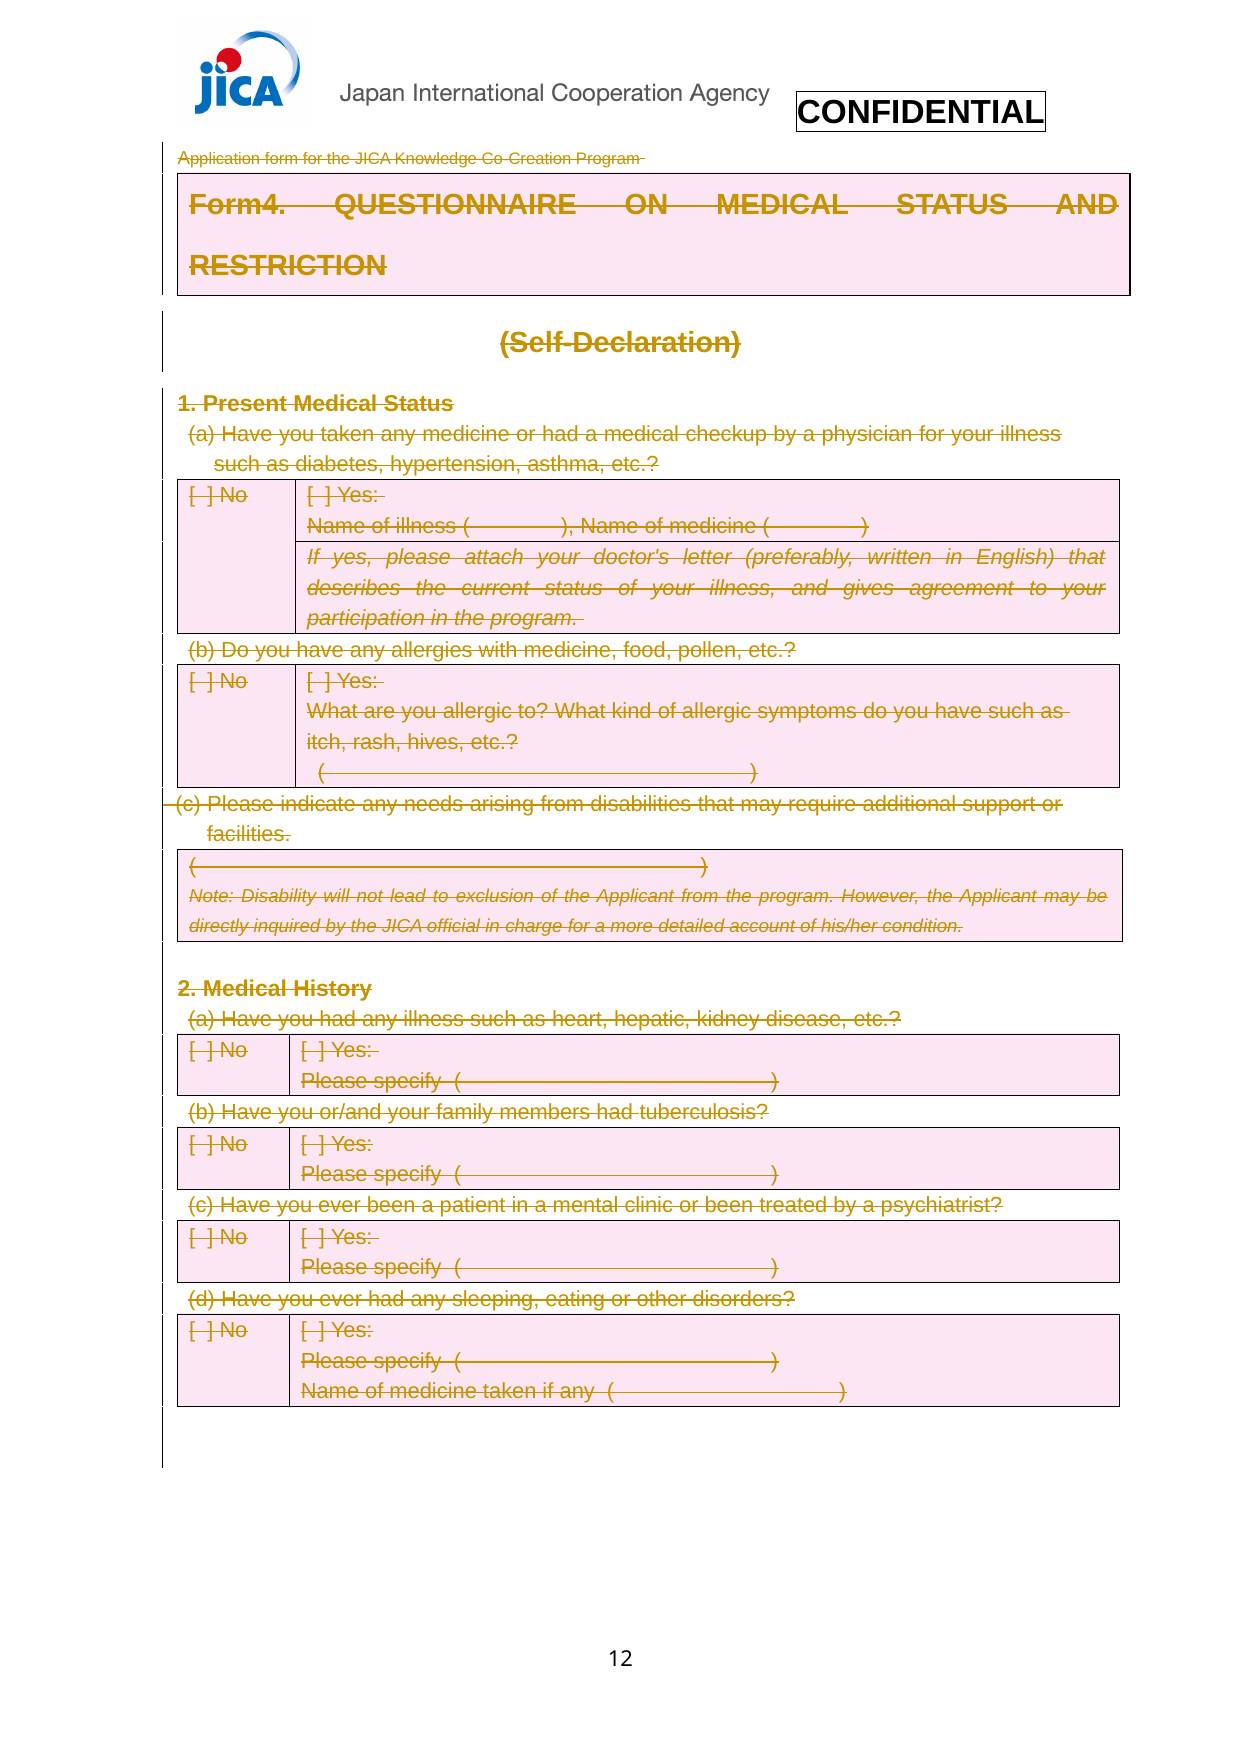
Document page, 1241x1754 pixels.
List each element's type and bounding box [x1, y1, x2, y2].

picture [177, 15, 789, 124]
